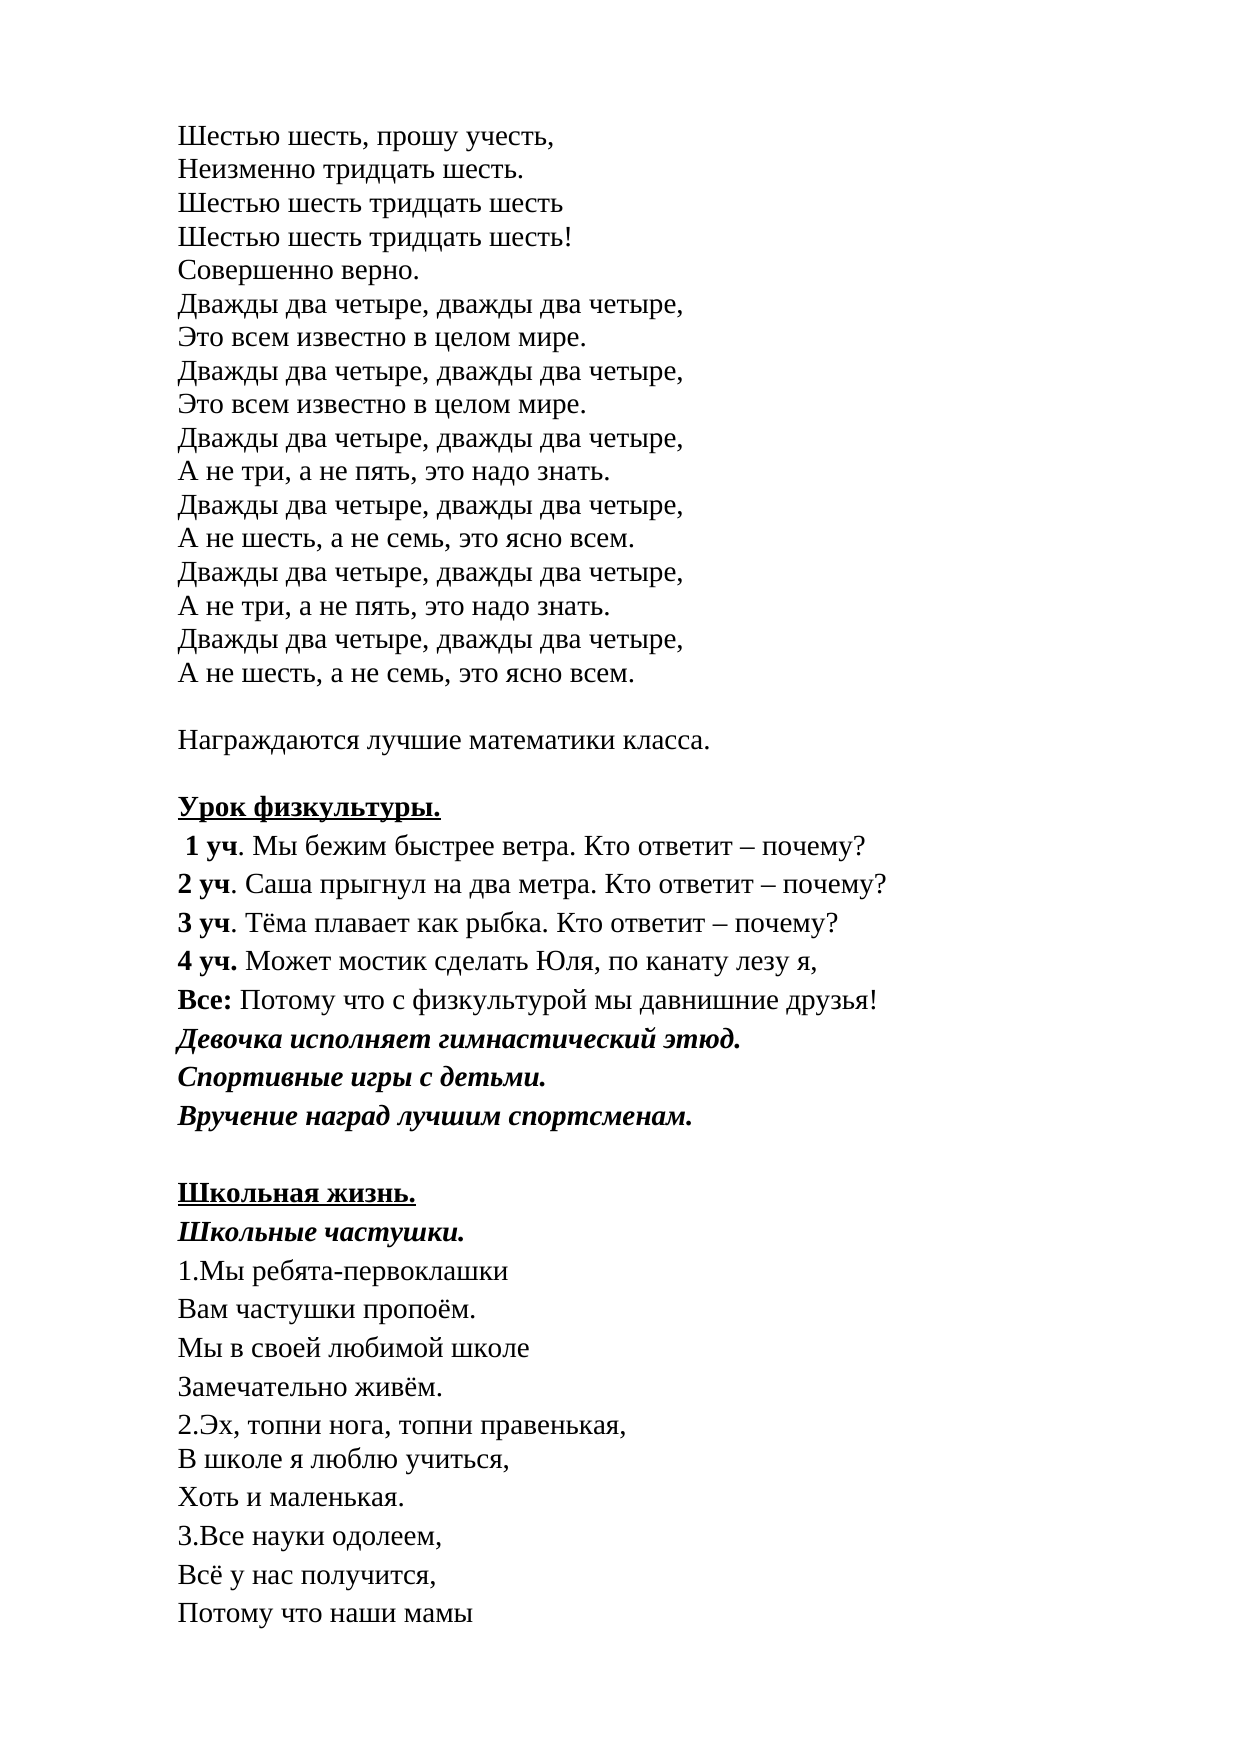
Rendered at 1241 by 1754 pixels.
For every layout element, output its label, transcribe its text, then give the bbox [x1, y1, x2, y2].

text Мы в своей любимой школе [177, 1330, 1152, 1363]
text 2 уч. Саша прыгнул на два метра. Кто ответит – почему? [177, 866, 1152, 900]
text Хоть и маленькая. [177, 1479, 1152, 1513]
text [177, 118, 1152, 688]
text Урок физкультуры. [177, 789, 1152, 822]
text Награждаются лучшие математики класса. [177, 722, 1152, 755]
text 1.Мы ребята-первоклашки [177, 1253, 1152, 1286]
text 1 уч. Мы бежим быстрее ветра. Кто ответит – почему? [177, 828, 1152, 861]
text Школьные частушки. [177, 1214, 1152, 1248]
text Вручение наград лучшим спортсменам. [177, 1098, 1152, 1132]
text Всё у нас получится, [177, 1557, 1152, 1590]
text 3 уч. Тёма плавает как рыбка. Кто ответит – почему? [177, 905, 1152, 938]
text 3.Все науки одолеем, [177, 1518, 1152, 1552]
text Девочка исполняет гимнастический этюд. [177, 1021, 1152, 1054]
text Потому что наши мамы [177, 1595, 1152, 1629]
text Школьная жизнь. [177, 1175, 1152, 1209]
text Все: Потому что с физкультурой мы давнишние друзья! [177, 982, 1152, 1016]
text 4 уч. Может мостик сделать Юля, по канату лезу я, [177, 943, 1152, 977]
text 2.Эх, топни нога, топни правенькая, В школе я люблю учиться, [177, 1407, 1152, 1474]
text Вам частушки пропоём. [177, 1291, 1152, 1325]
text Замечательно живём. [177, 1369, 1152, 1402]
text Спортивные игры с детьми. [177, 1059, 1152, 1093]
